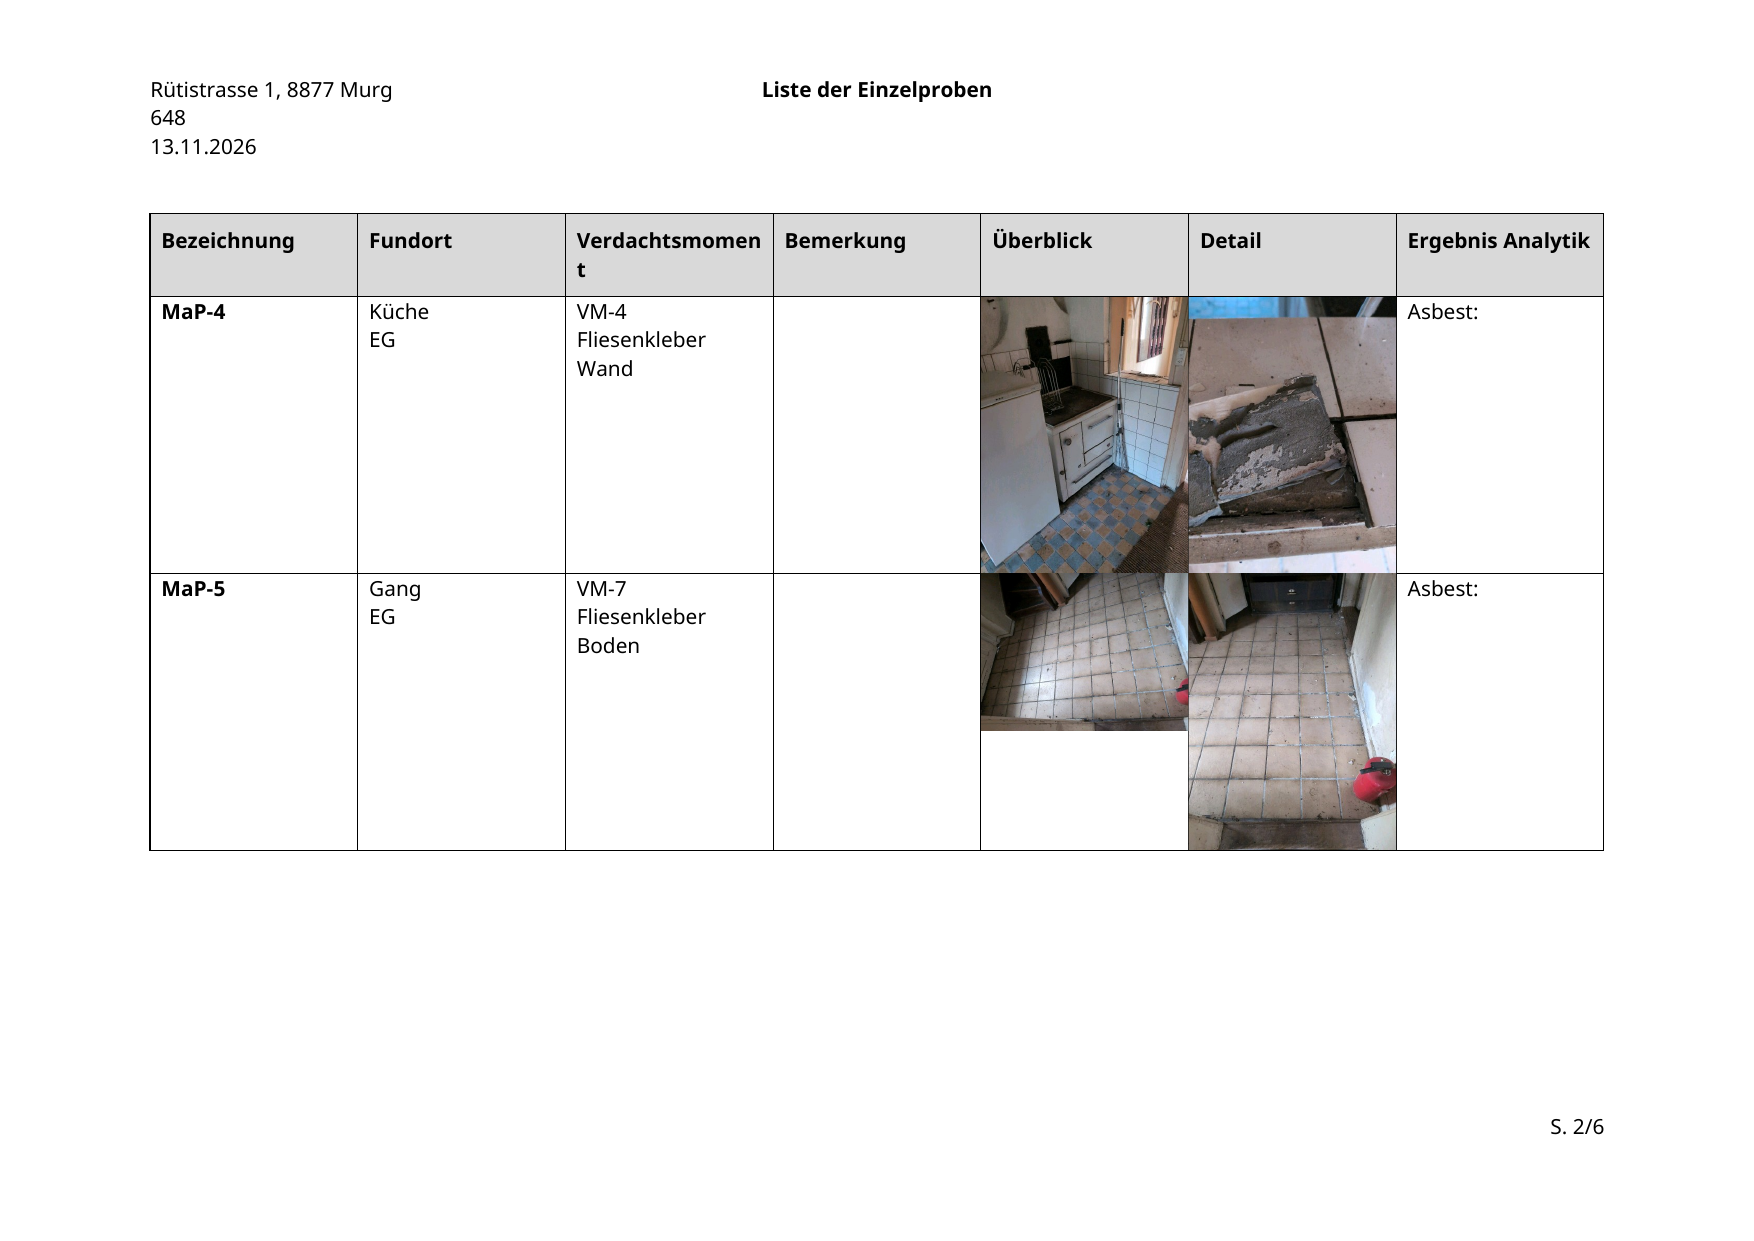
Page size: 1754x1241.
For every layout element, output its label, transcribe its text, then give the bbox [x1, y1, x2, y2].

table_cell MaP-4 [151, 297, 357, 573]
table_cell Asbest: [1397, 297, 1603, 573]
table_header Verdachtsmoment [566, 214, 773, 296]
picture [980, 297, 1397, 850]
table_cell MaP-5 [151, 574, 357, 849]
table_cell [981, 731, 1188, 849]
table_cell VM-7 Fliesenkleber Boden [566, 574, 773, 849]
table_header Bemerkung [774, 214, 980, 296]
table_cell Küche EG [358, 297, 565, 573]
table_header Fundort [358, 214, 565, 296]
table_cell Asbest: [1397, 574, 1603, 849]
table_header Ergebnis Analytik [1397, 214, 1603, 296]
table_cell Gang EG [358, 574, 565, 849]
table_header Bezeichnung [151, 214, 357, 296]
table_cell VM-4 Fliesenkleber Wand [566, 297, 773, 573]
table_cell [774, 297, 980, 573]
table_cell [774, 574, 980, 849]
table_header Detail [1189, 214, 1396, 296]
table_header Überblick [981, 214, 1188, 296]
